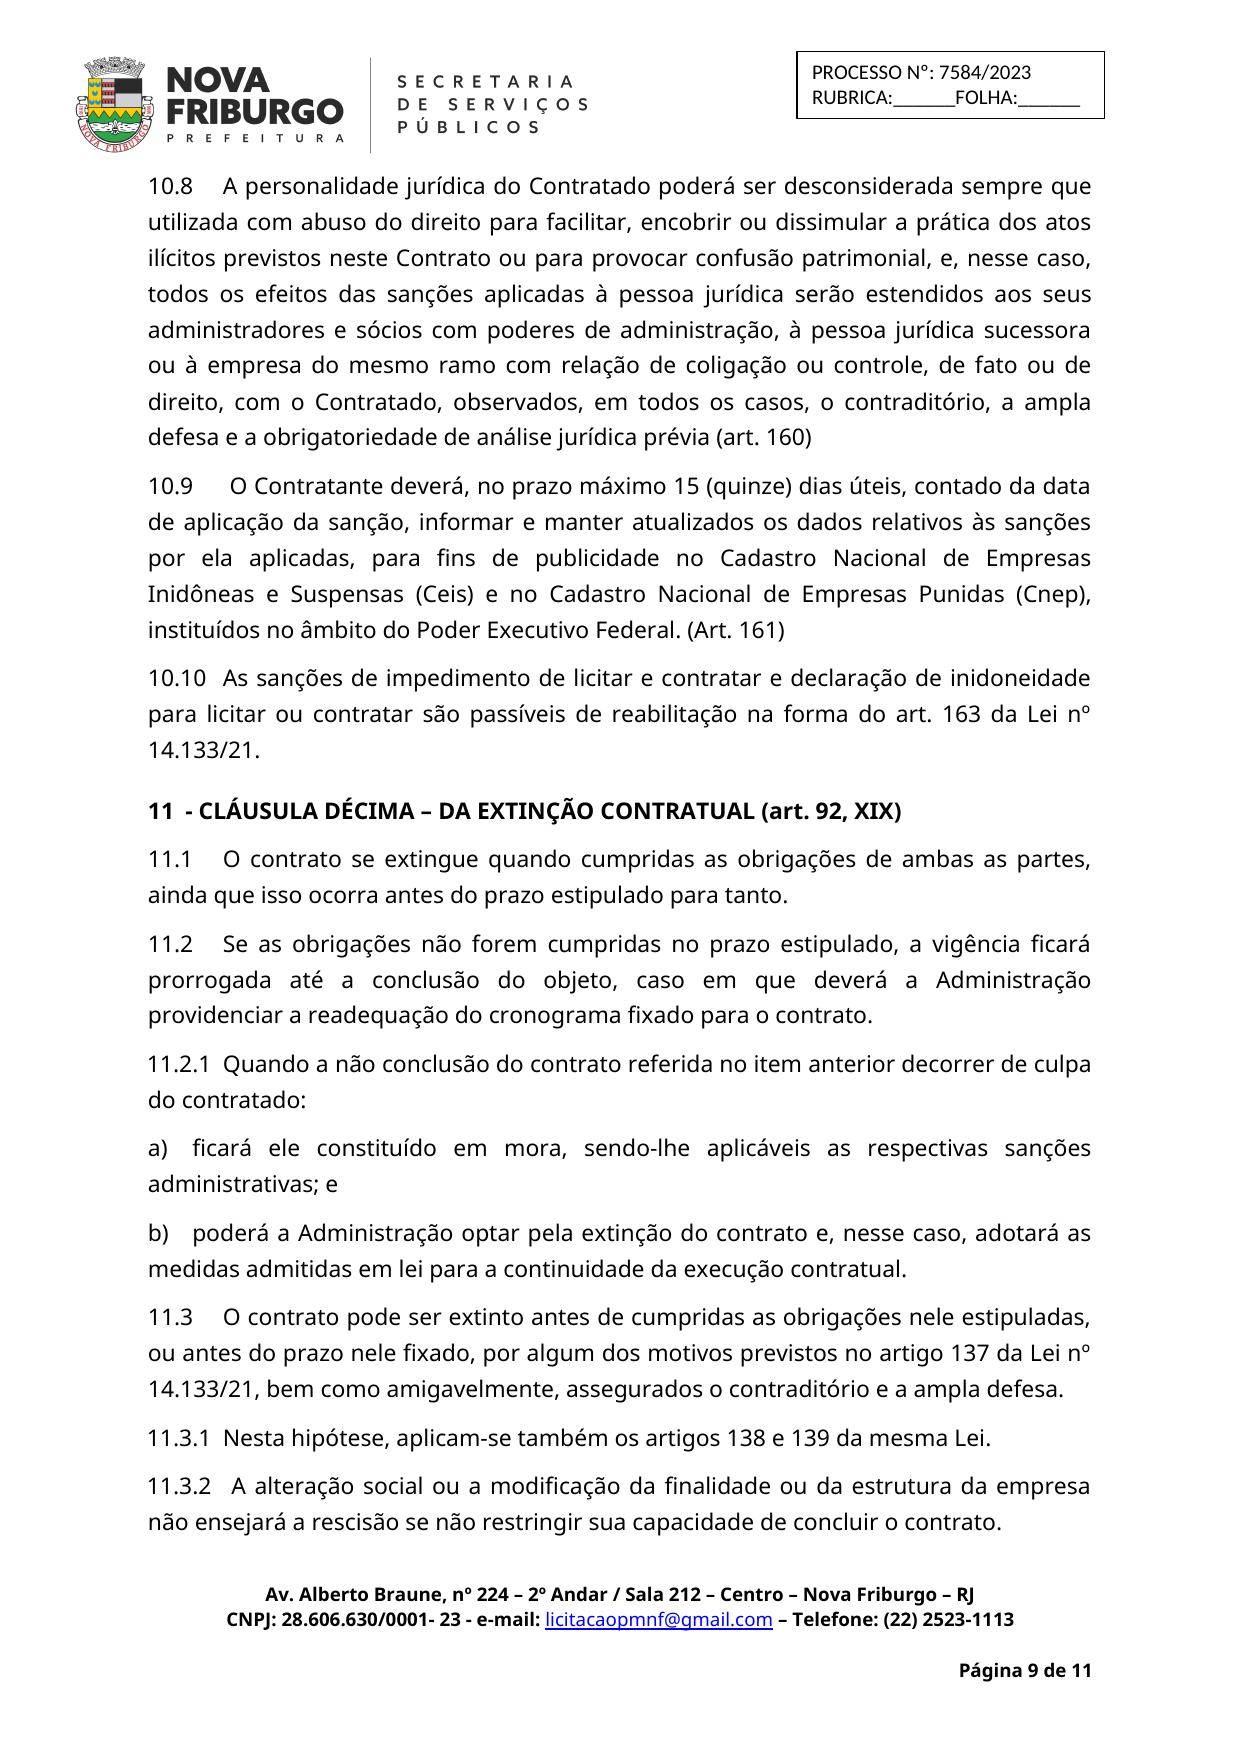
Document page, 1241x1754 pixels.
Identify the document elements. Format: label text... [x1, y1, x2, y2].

picture [69, 40, 605, 165]
list a) ficará ele constituído em mora, sendo-lhe aplicáveis as respectivas sanções administrativas; e [148, 1132, 1092, 1199]
list O Contratante deverá, no prazo máximo 15 (quinze) dias úteis, contado da data de aplicação da sanção, informar e manter atualizados os dados relativos às sanções por ela aplicadas, para fins de publicidade no Cadastro Nacional de Empresas Inidôneas e Suspensas (Ceis) e no Cadastro Nacional de Empresas Punidas (Cnep), instituídos no âmbito do Poder Executivo Federal. (Art. 161) [148, 470, 1092, 645]
list As sanções de impedimento de licitar e contratar e declaração de inidoneidade para licitar ou contratar são passíveis de reabilitação na forma do art. 163 da Lei nº 14.133/21. [148, 662, 1092, 765]
list O contrato pode ser extinto antes de cumpridas as obrigações nele estipuladas, ou antes do prazo nele fixado, por algum dos motivos previstos no artigo 137 da Lei nº 14.133/21, bem como amigavelmente, assegurados o contraditório e a ampla defesa. [148, 1301, 1092, 1404]
list O contrato se extingue quando cumpridas as obrigações de ambas as partes, ainda que isso ocorra antes do prazo estipulado para tanto. [148, 843, 1092, 910]
list b) poderá a Administração optar pela extinção do contrato e, nesse caso, adotará as medidas admitidas em lei para a continuidade da execução contratual. [148, 1217, 1092, 1284]
list - CLÁUSULA DÉCIMA – DA EXTINÇÃO CONTRATUAL (art. 92, XIX) [148, 795, 1092, 826]
list Nesta hipótese, aplicam-se também os artigos 138 e 139 da mesma Lei. [147, 1422, 1092, 1453]
list A alteração social ou a modificação da finalidade ou da estrutura da empresa não ensejará a rescisão se não restringir sua capacidade de concluir o contrato. [147, 1470, 1092, 1537]
list A personalidade jurídica do Contratado poderá ser desconsiderada sempre que utilizada com abuso do direito para facilitar, encobrir ou dissimular a prática dos atos ilícitos previstos neste Contrato ou para provocar confusão patrimonial, e, nesse caso, todos os efeitos das sanções aplicadas à pessoa jurídica serão estendidos aos seus administradores e sócios com poderes de administração, à pessoa jurídica sucessora ou à empresa do mesmo ramo com relação de coligação ou controle, de fato ou de direito, com o Contratado, observados, em todos os casos, o contraditório, a ampla defesa e a obrigatoriedade de análise jurídica prévia (art. 160) [148, 148, 1092, 453]
list Quando a não conclusão do contrato referida no item anterior decorrer de culpa do contratado: [147, 1048, 1092, 1115]
list Se as obrigações não forem cumpridas no prazo estipulado, a vigência ficará prorrogada até a conclusão do objeto, caso em que deverá a Administração providenciar a readequação do cronograma fixado para o contrato. [148, 928, 1092, 1031]
